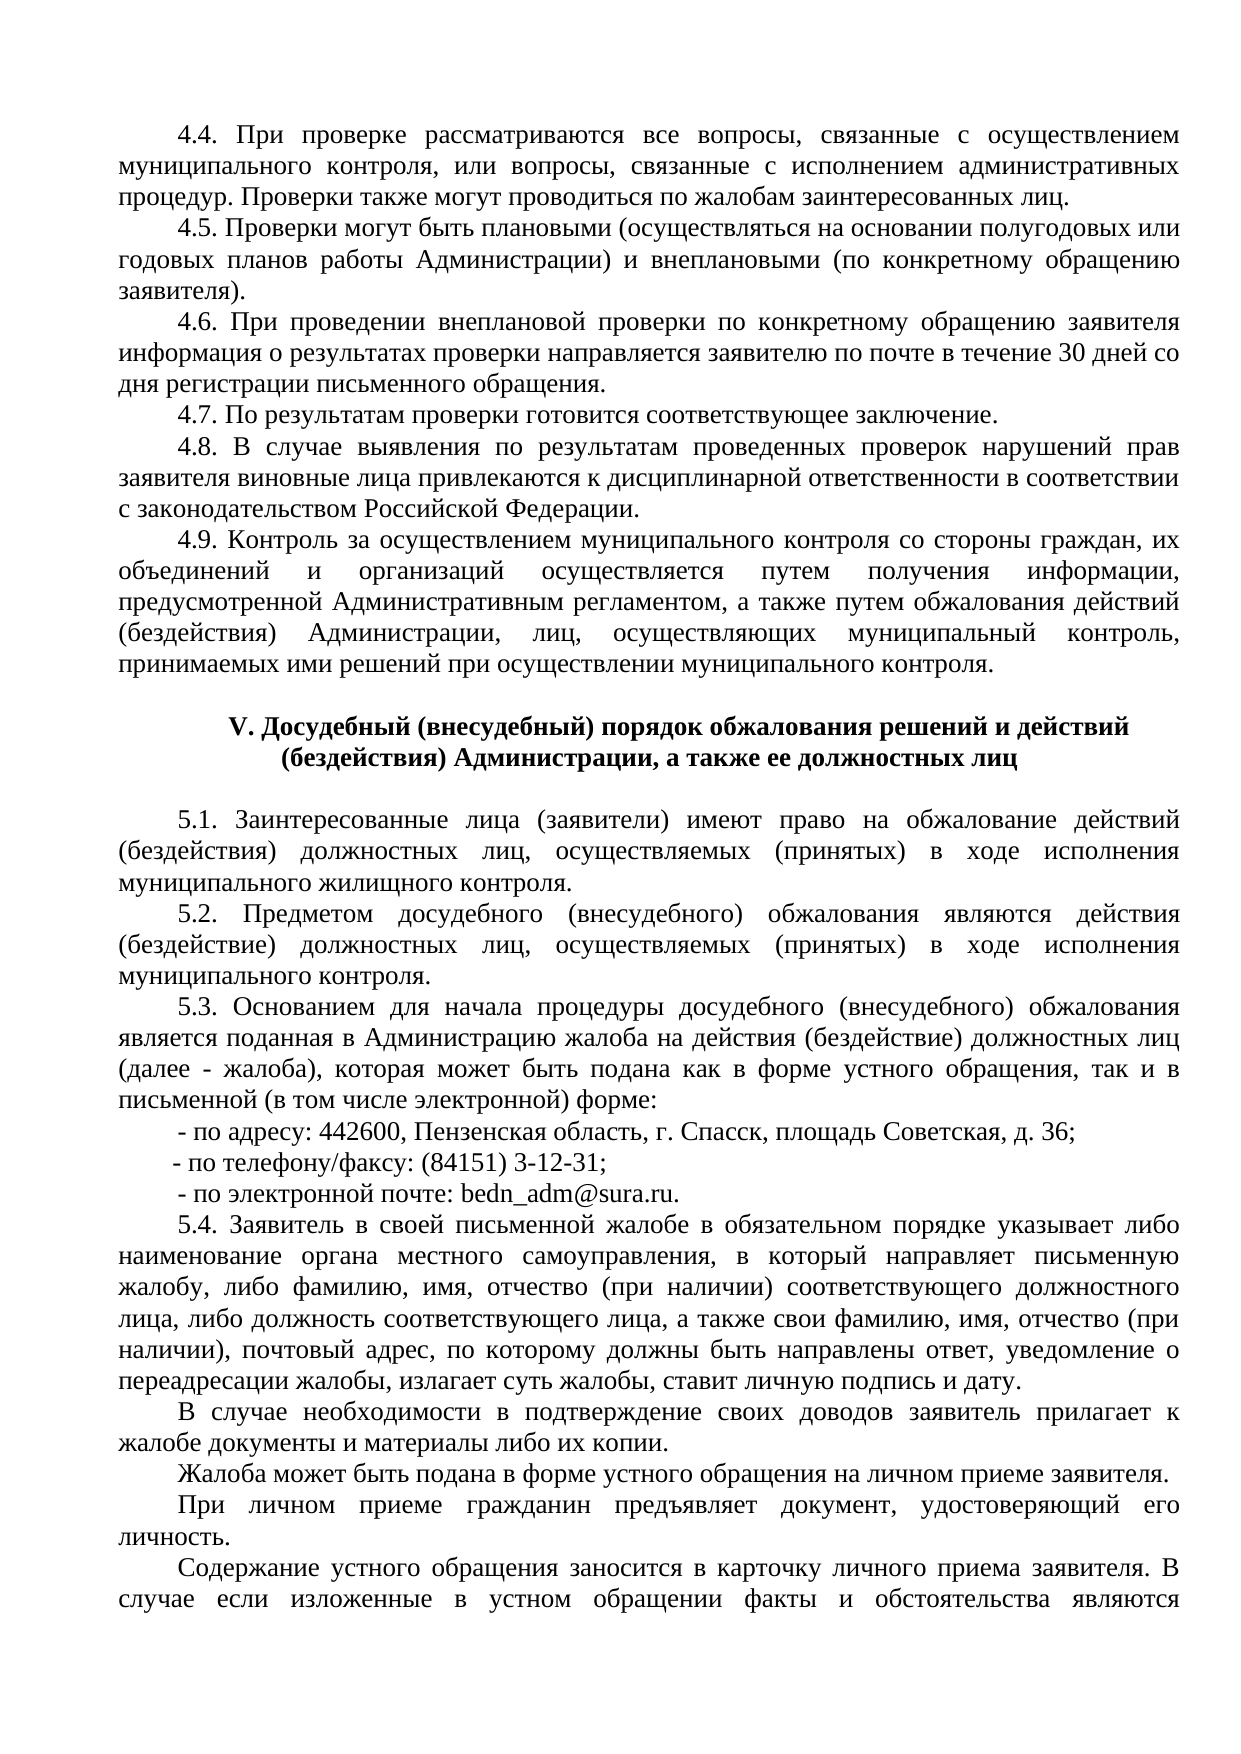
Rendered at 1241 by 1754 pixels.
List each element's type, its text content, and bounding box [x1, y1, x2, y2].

text 4.4. При проверке рассматриваются все вопросы, связанные с осуществлением муниципального контроля, или вопросы, связанные с исполнением административных процедур. Проверки также могут проводиться по жалобам заинтересованных лиц. [118, 118, 1181, 212]
text 4.9. Контроль за осуществлением муниципального контроля со стороны граждан, их объединений и организаций осуществляется путем получения информации, предусмотренной Административным регламентом, а также путем обжалования действий (бездействия) Администрации, лиц, осуществляющих муниципальный контроль, принимаемых ими решений при осуществлении муниципального контроля. [118, 523, 1181, 679]
text 4.7. По результатам проверки готовится соответствующее заключение. [118, 398, 1181, 429]
text 5.1. Заинтересованные лица (заявители) имеют право на обжалование действий (бездействия) должностных лиц, осуществляемых (принятых) в ходе исполнения муниципального жилищного контроля. [118, 803, 1181, 897]
text При личном приеме гражданин предъявляет документ, удостоверяющий его личность. [118, 1488, 1181, 1551]
text - по электронной почте: bedn_adm@sura.ru. [118, 1177, 1181, 1208]
text 5.3. Основанием для начала процедуры досудебного (внесудебного) обжалования является поданная в Администрацию жалоба на действия (бездействие) должностных лиц (далее - жалоба), которая может быть подана как в форме устного обращения, так и в письменной (в том числе электронной) форме: [118, 990, 1181, 1115]
text - по телефону/факсу: (84151) 3-12-31; [118, 1146, 1181, 1177]
text 4.6. При проведении внеплановой проверки по конкретному обращению заявителя информация о результатах проверки направляется заявителю по почте в течение 30 дней со дня регистрации письменного обращения. [118, 305, 1181, 398]
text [118, 1551, 1181, 1613]
text Жалоба может быть подана в форме устного обращения на личном приеме заявителя. [118, 1457, 1181, 1488]
text - по адресу: 442600, Пензенская область, г. Спасск, площадь Советская, д. 36; [118, 1115, 1181, 1146]
text 4.8. В случае выявления по результатам проведенных проверок нарушений прав заявителя виновные лица привлекаются к дисциплинарной ответственности в соответствии с законодательством Российской Федерации. [118, 429, 1181, 523]
text В случае необходимости в подтверждение своих доводов заявитель прилагает к жалобе документы и материалы либо их копии. [118, 1395, 1181, 1457]
text V. Досудебный (внесудебный) порядок обжалования решений и действий (бездействия) Администрации, а также ее должностных лиц [118, 710, 1181, 772]
text 5.4. Заявитель в своей письменной жалобе в обязательном порядке указывает либо наименование органа местного самоуправления, в который направляет письменную жалобу, либо фамилию, имя, отчество (при наличии) соответствующего должностного лица, либо должность соответствующего лица, а также свои фамилию, имя, отчество (при наличии), почтовый адрес, по которому должны быть направлены ответ, уведомление о переадресации жалобы, излагает суть жалобы, ставит личную подпись и дату. [118, 1208, 1181, 1395]
text 4.5. Проверки могут быть плановыми (осуществляться на основании полугодовых или годовых планов работы Администрации) и внеплановыми (по конкретному обращению заявителя). [118, 212, 1181, 305]
text 5.2. Предметом досудебного (внесудебного) обжалования являются действия (бездействие) должностных лиц, осуществляемых (принятых) в ходе исполнения муниципального контроля. [118, 897, 1181, 990]
